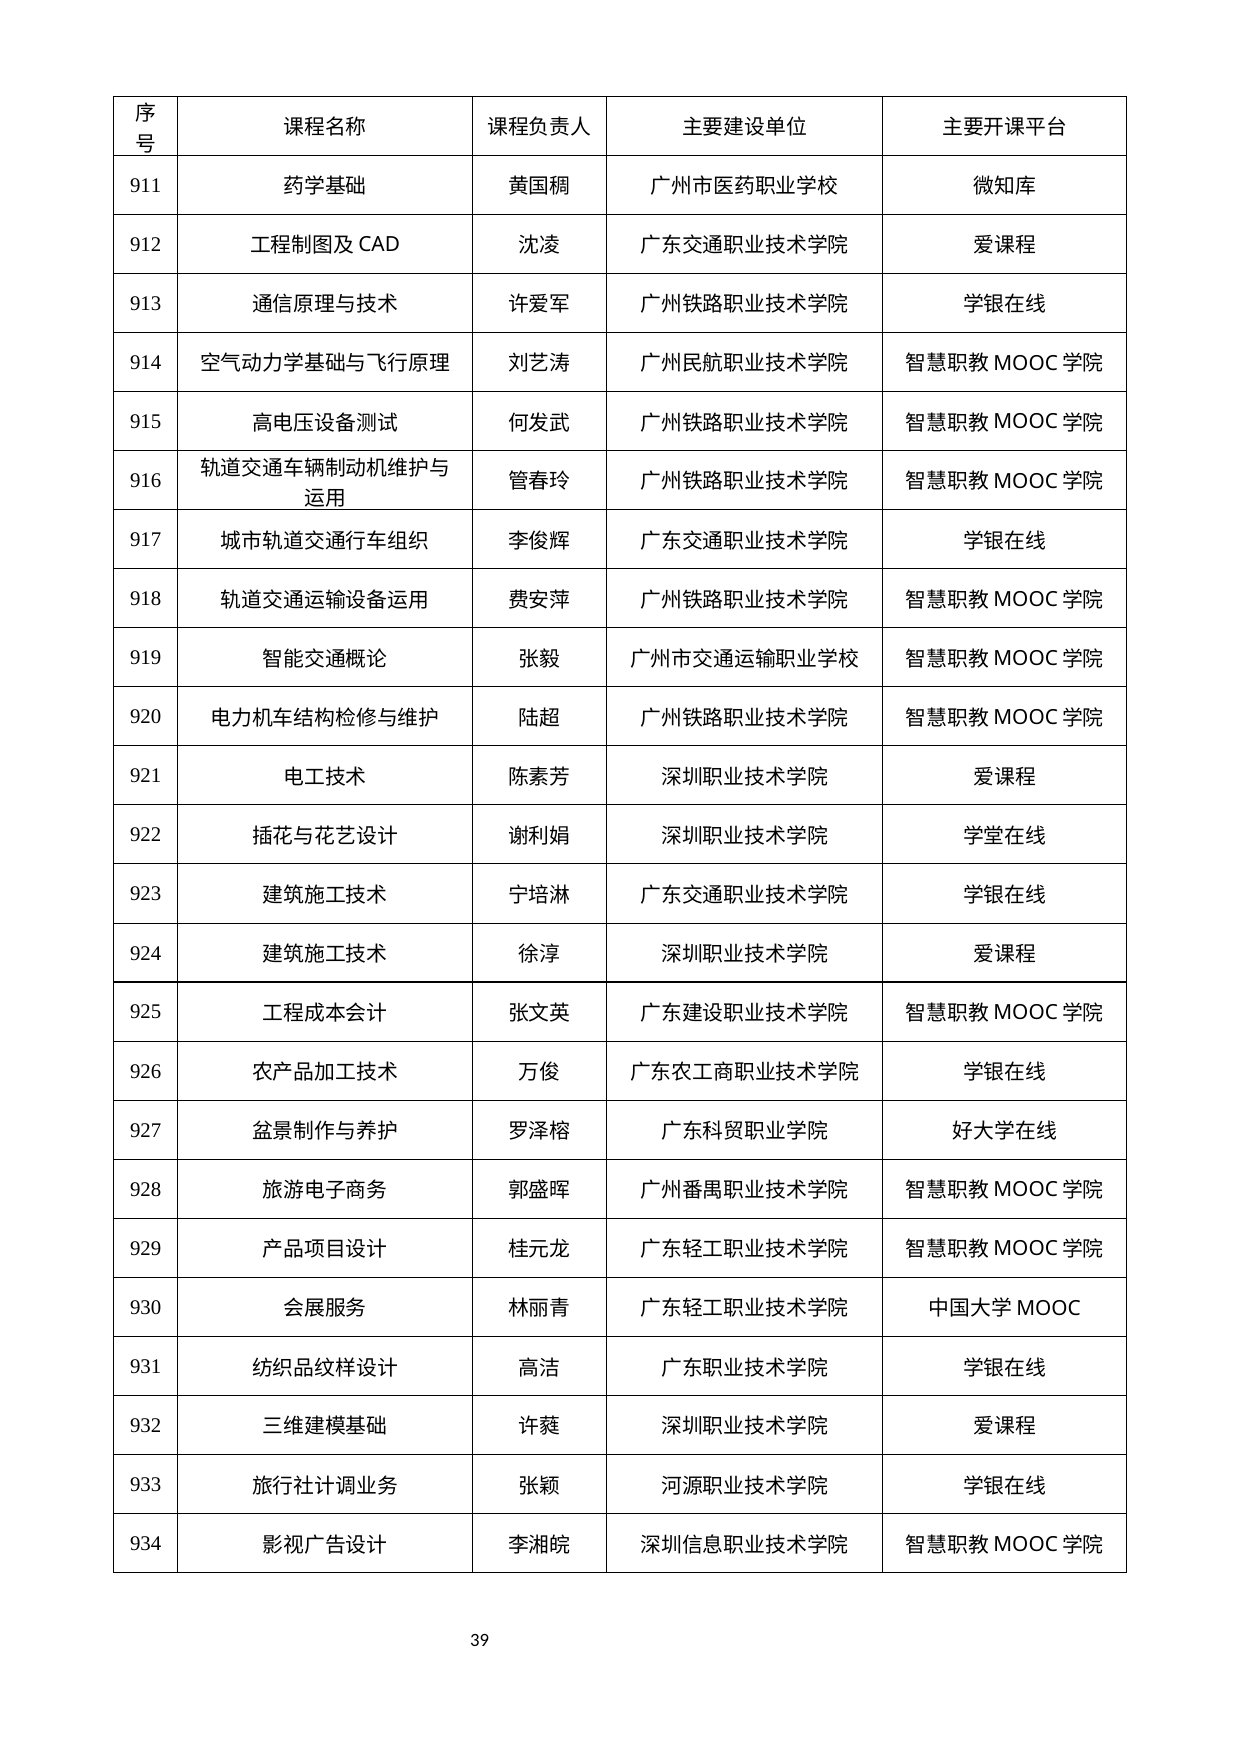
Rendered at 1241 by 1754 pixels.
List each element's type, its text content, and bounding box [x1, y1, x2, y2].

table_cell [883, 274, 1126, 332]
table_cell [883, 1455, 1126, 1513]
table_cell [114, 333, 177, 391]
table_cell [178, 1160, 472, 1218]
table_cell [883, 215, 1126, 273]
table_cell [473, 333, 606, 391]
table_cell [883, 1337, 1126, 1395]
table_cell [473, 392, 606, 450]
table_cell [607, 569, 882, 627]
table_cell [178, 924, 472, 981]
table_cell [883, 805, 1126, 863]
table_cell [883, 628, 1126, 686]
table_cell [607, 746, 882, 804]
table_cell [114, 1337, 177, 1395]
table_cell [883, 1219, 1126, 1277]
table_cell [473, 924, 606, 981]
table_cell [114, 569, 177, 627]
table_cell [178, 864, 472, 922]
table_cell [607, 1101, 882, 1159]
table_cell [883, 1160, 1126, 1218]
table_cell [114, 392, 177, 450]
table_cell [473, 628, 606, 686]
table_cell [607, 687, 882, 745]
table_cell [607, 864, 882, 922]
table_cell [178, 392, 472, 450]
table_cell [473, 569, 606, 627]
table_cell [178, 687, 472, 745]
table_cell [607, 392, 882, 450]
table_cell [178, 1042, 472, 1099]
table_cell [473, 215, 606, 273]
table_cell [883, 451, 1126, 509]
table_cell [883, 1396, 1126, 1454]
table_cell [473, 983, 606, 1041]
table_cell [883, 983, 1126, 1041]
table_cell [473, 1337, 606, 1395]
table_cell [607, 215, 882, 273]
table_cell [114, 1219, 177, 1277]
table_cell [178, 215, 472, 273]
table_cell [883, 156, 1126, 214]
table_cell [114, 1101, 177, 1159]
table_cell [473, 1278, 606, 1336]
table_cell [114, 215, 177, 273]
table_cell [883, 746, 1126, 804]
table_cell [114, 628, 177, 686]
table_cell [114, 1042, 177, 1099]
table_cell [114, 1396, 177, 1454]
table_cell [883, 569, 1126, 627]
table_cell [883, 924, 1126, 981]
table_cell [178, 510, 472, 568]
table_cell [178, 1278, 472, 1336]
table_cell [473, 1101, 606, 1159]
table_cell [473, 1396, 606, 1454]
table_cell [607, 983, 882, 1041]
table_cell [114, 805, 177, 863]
table_header 主要开课平台 [883, 97, 1126, 154]
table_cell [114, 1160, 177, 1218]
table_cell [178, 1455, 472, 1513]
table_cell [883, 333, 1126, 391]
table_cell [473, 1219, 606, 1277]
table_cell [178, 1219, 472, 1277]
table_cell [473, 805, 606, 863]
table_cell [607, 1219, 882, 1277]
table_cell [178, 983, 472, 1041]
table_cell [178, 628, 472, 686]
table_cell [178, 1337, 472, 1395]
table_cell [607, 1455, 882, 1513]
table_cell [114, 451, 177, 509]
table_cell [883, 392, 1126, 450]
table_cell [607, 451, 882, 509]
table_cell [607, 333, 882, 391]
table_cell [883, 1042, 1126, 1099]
table_header 课程负责人 [473, 97, 606, 154]
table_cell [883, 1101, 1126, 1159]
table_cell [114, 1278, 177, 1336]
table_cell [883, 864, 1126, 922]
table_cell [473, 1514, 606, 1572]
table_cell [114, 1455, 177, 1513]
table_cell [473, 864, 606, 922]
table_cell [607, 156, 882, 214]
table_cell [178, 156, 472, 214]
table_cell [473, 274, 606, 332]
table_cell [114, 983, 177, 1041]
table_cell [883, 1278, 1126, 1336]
table_header 序号 [114, 97, 177, 154]
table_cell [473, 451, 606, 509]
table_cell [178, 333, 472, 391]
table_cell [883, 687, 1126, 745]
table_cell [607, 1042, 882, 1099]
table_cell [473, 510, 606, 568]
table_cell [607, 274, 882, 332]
table_header 主要建设单位 [607, 97, 882, 154]
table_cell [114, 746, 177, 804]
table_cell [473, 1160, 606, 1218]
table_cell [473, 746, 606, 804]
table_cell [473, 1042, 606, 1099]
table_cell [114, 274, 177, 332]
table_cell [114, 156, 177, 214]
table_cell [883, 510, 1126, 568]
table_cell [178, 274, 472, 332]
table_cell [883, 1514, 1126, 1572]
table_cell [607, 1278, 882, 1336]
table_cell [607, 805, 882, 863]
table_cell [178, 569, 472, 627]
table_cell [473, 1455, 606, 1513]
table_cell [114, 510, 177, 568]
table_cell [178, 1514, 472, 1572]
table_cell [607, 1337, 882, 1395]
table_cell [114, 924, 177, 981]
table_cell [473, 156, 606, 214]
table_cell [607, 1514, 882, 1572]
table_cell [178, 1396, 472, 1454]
table_header 课程名称 [178, 97, 472, 154]
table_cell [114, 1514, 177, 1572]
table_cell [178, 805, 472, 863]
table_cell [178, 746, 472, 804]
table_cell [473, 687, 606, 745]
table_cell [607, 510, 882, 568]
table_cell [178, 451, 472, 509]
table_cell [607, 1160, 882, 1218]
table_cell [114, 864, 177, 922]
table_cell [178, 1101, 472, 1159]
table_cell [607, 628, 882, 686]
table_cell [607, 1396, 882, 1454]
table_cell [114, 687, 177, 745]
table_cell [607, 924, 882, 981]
